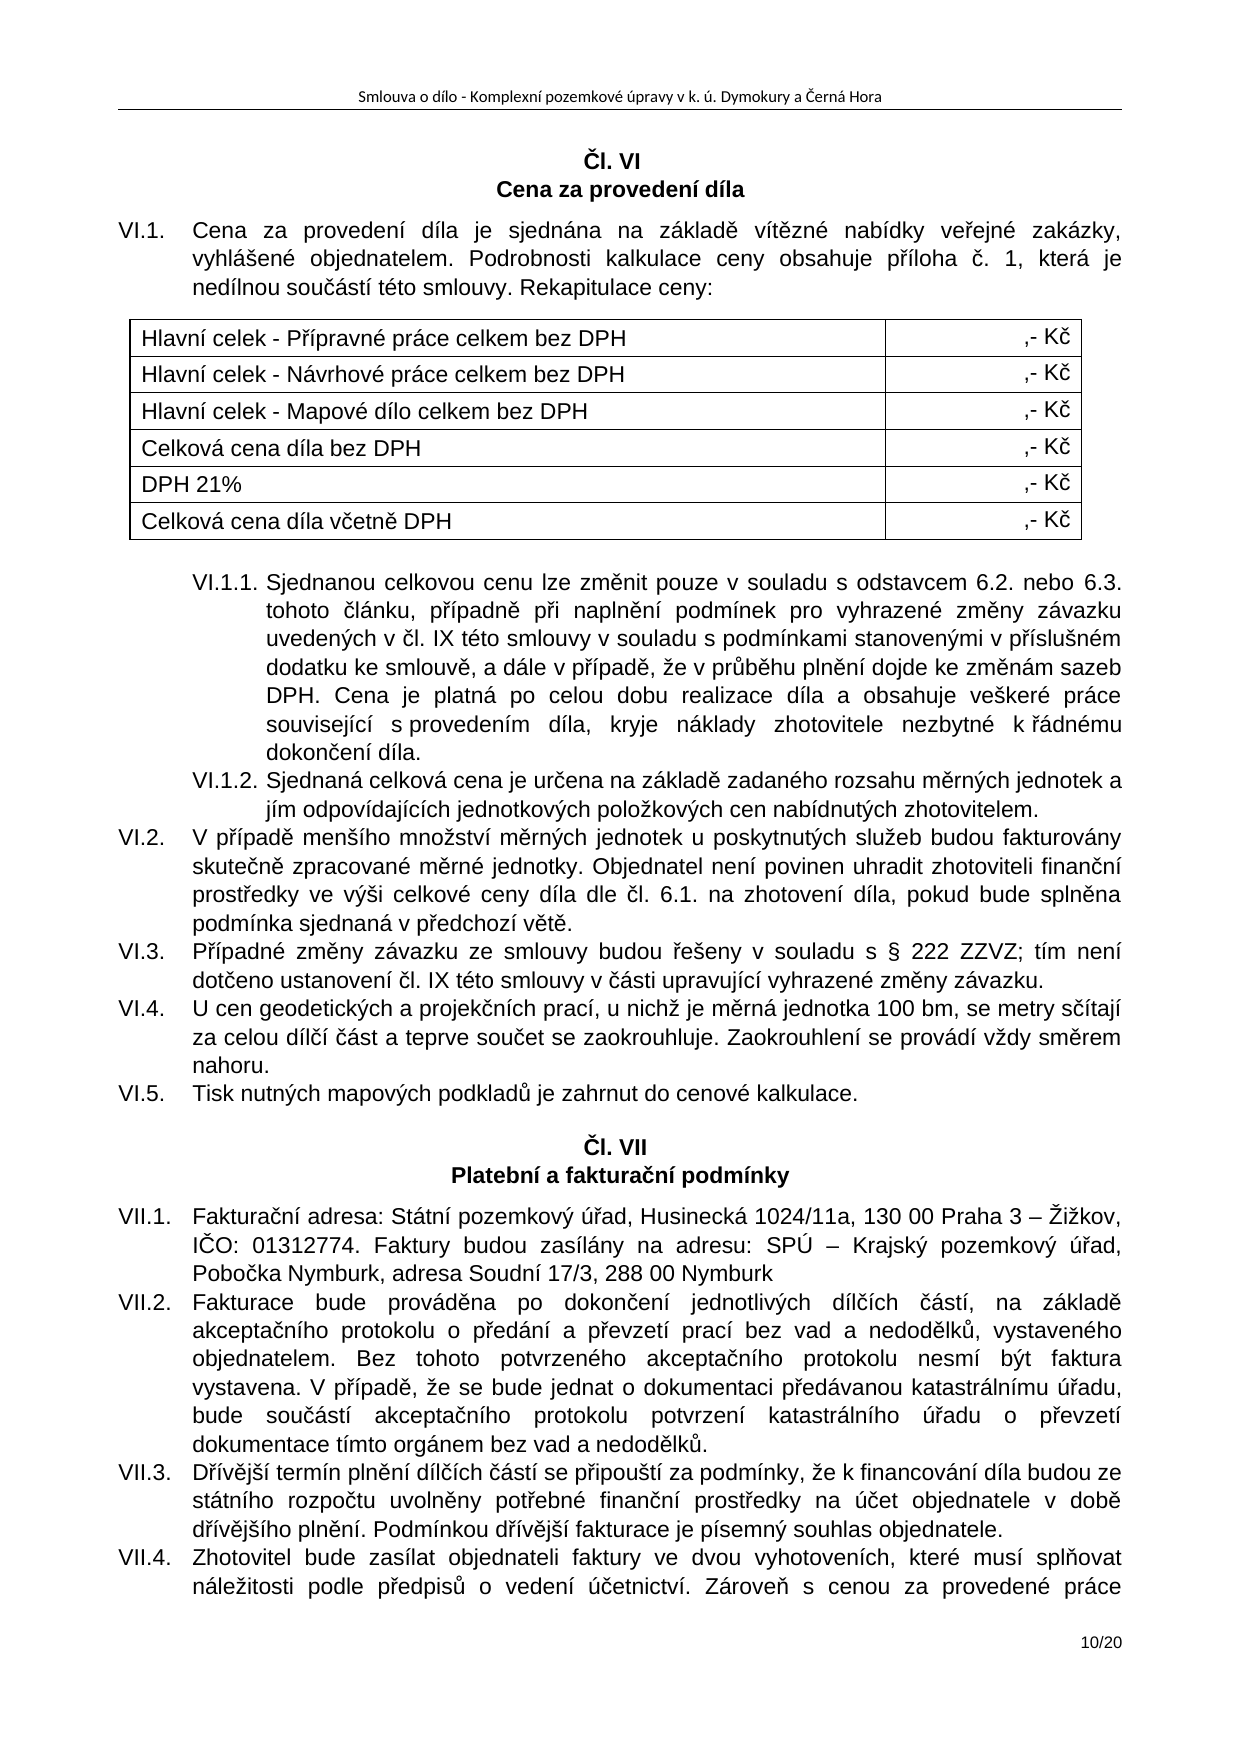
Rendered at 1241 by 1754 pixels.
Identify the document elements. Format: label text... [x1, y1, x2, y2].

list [118, 1544, 1122, 1599]
table_cell Hlavní celek - Návrhové práce celkem bez DPH [131, 357, 885, 392]
table_cell ,- Kč [886, 357, 1081, 392]
table_cell ,- Kč [886, 503, 1081, 539]
table_header Hlavní celek - Přípravné práce celkem bez DPH [131, 320, 885, 356]
text Platební a fakturační podmínky [118, 1134, 1122, 1188]
table_cell DPH 21% [131, 467, 885, 502]
table_cell ,- Kč [886, 393, 1081, 429]
list Cena za provedení díla je sjednána na základě vítězné nabídky veřejné zakázky, vyhlášené objednatelem. Podrobnosti kalkulace ceny obsahuje příloha č. 1, která je nedílnou součástí této smlouvy. Rekapitulace ceny: [118, 217, 1122, 300]
list Fakturační adresa: Státní pozemkový úřad, Husinecká 1024/11a, 130 00 Praha 3 – Žižkov, IČO: 01312774. Faktury budou zasílány na adresu: SPÚ – Krajský pozemkový úřad, Pobočka Nymburk, adresa Soudní 17/3, 288 00 Nymburk [118, 1203, 1122, 1286]
table_cell Hlavní celek - Mapové dílo celkem bez DPH [131, 393, 885, 429]
list U cen geodetických a projekčních prací, u nichž je měrná jednotka 100 bm, se metry sčítají za celou dílčí část a teprve součet se zaokrouhluje. Zaokrouhlení se provádí vždy směrem nahoru. [118, 995, 1122, 1078]
table_cell ,- Kč [886, 467, 1081, 502]
table_cell Celková cena díla včetně DPH [131, 503, 885, 539]
text Sjednanou celkovou cenu lze změnit pouze v souladu s odstavcem 6.2. nebo 6.3. tohoto článku, případně při naplnění podmínek pro vyhrazené změny závazku uvedených v čl. IX této smlouvy v souladu s podmínkami stanovenými v příslušném dodatku ke smlouvě, a dále v případě, že v průběhu plnění dojde ke změnám sazeb DPH. Cena je platná po celou dobu realizace díla a obsahuje veškeré práce související s provedením díla, kryje náklady zhotovitele nezbytné k řádnému dokončení díla. [192, 568, 1122, 765]
text Cena za provedení díla [118, 148, 1122, 202]
list V případě menšího množství měrných jednotek u poskytnutých služeb budou fakturovány skutečně zpracované měrné jednotky. Objednatel není povinen uhradit zhotoviteli finanční prostředky ve výši celkové ceny díla dle čl. 6.1. na zhotovení díla, pokud bude splněna podmínka sjednaná v předchozí větě. [118, 824, 1122, 936]
table_header ,- Kč [886, 320, 1081, 356]
list Případné změny závazku ze smlouvy budou řešeny v souladu s § 222 ZZVZ; tím není dotčeno ustanovení čl. IX této smlouvy v části upravující vyhrazené změny závazku. [118, 938, 1122, 993]
table_cell ,- Kč [886, 430, 1081, 466]
text Sjednaná celková cena je určena na základě zadaného rozsahu měrných jednotek a jím odpovídajících jednotkových položkových cen nabídnutých zhotovitelem. [192, 767, 1122, 822]
list Fakturace bude prováděna po dokončení jednotlivých dílčích částí, na základě akceptačního protokolu o předání a převzetí prací bez vad a nedodělků, vystaveného objednatelem. Bez tohoto potvrzeného akceptačního protokolu nesmí být faktura vystavena. V případě, že se bude jednat o dokumentaci předávanou katastrálnímu úřadu, bude součástí akceptačního protokolu potvrzení katastrálního úřadu o převzetí dokumentace tímto orgánem bez vad a nedodělků. [118, 1288, 1122, 1457]
table_cell Celková cena díla bez DPH [131, 430, 885, 466]
list Dřívější termín plnění dílčích částí se připouští za podmínky, že k financování díla budou ze státního rozpočtu uvolněny potřebné finanční prostředky na účet objednatele v době dřívějšího plnění. Podmínkou dřívější fakturace je písemný souhlas objednatele. [118, 1459, 1122, 1542]
list Tisk nutných mapových podkladů je zahrnut do cenové kalkulace. [118, 1080, 1122, 1107]
